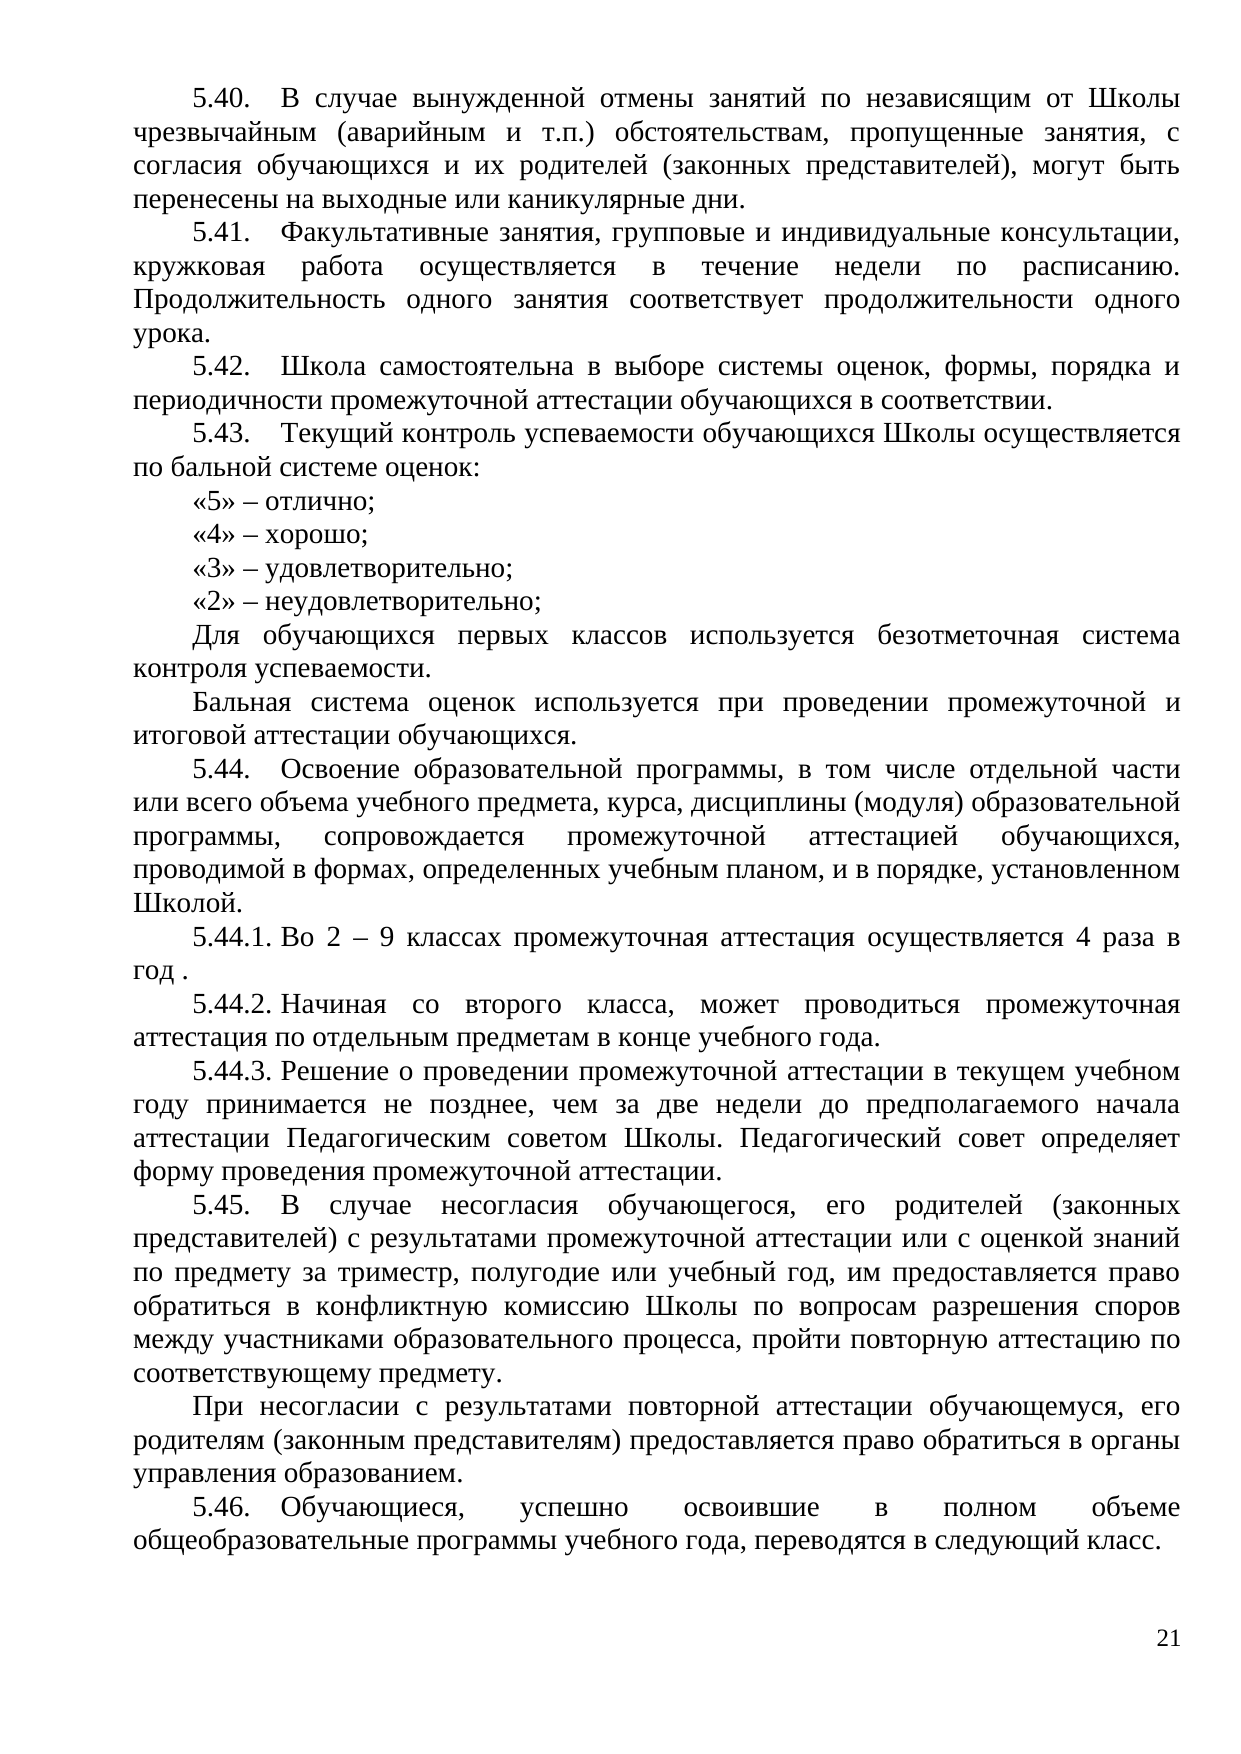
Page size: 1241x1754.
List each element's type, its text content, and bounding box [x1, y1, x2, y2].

text Для обучающихся первых классов используется безотметочная система контроля успеваемости. [133, 617, 1181, 684]
list Начиная со второго класса, может проводиться промежуточная аттестация по отдельным предметам в конце учебного года. [133, 986, 1181, 1053]
text Бальная система оценок используется при проведении промежуточной и итоговой аттестации обучающихся. [133, 684, 1181, 751]
text «2» – неудовлетворительно; [133, 583, 1181, 617]
list Школа самостоятельна в выборе системы оценок, формы, порядка и периодичности промежуточной аттестации обучающихся в соответствии. [133, 348, 1181, 416]
text При несогласии с результатами повторной аттестации обучающемуся, его родителям (законным представителям) предоставляется право обратиться в органы управления образованием. [133, 1388, 1181, 1489]
list В случае несогласия обучающегося, его родителей (законных представителей) с результатами промежуточной аттестации или с оценкой знаний по предмету за триместр, полугодие или учебный год, им предоставляется право обратиться в конфликтную комиссию Школы по вопросам разрешения споров между участниками образовательного процесса, пройти повторную аттестацию по соответствующему предмету. [133, 1187, 1181, 1388]
list Факультативные занятия, групповые и индивидуальные консультации, кружковая работа осуществляется в течение недели по расписанию. Продолжительность одного занятия соответствует продолжительности одного урока. [133, 214, 1181, 348]
list Во 2 – 9 классах промежуточная аттестация осуществляется 4 раза в год . [133, 919, 1181, 986]
text «3» – удовлетворительно; [133, 550, 1181, 583]
list Решение о проведении промежуточной аттестации в текущем учебном году принимается не позднее, чем за две недели до предполагаемого начала аттестации Педагогическим советом Школы. Педагогический совет определяет форму проведения промежуточной аттестации. [133, 1053, 1181, 1187]
text «4» – хорошо; [133, 516, 1181, 550]
list В случае вынужденной отмены занятий по независящим от Школы чрезвычайным (аварийным и т.п.) обстоятельствам, пропущенные занятия, с согласия обучающихся и их родителей (законных представителей), могут быть перенесены на выходные или каникулярные дни. [133, 80, 1181, 214]
text «5» – отлично; [133, 483, 1181, 516]
list Освоение образовательной программы, в том числе отдельной части или всего объема учебного предмета, курса, дисциплины (модуля) образовательной программы, сопровождается промежуточной аттестацией обучающихся, проводимой в формах, определенных учебным планом, и в порядке, установленном Школой. [133, 751, 1181, 919]
list Текущий контроль успеваемости обучающихся Школы осуществляется по бальной системе оценок: [133, 416, 1181, 483]
list Обучающиеся, успешно освоившие в полном объеме общеобразовательные программы учебного года, переводятся в следующий класс. [133, 1489, 1181, 1556]
